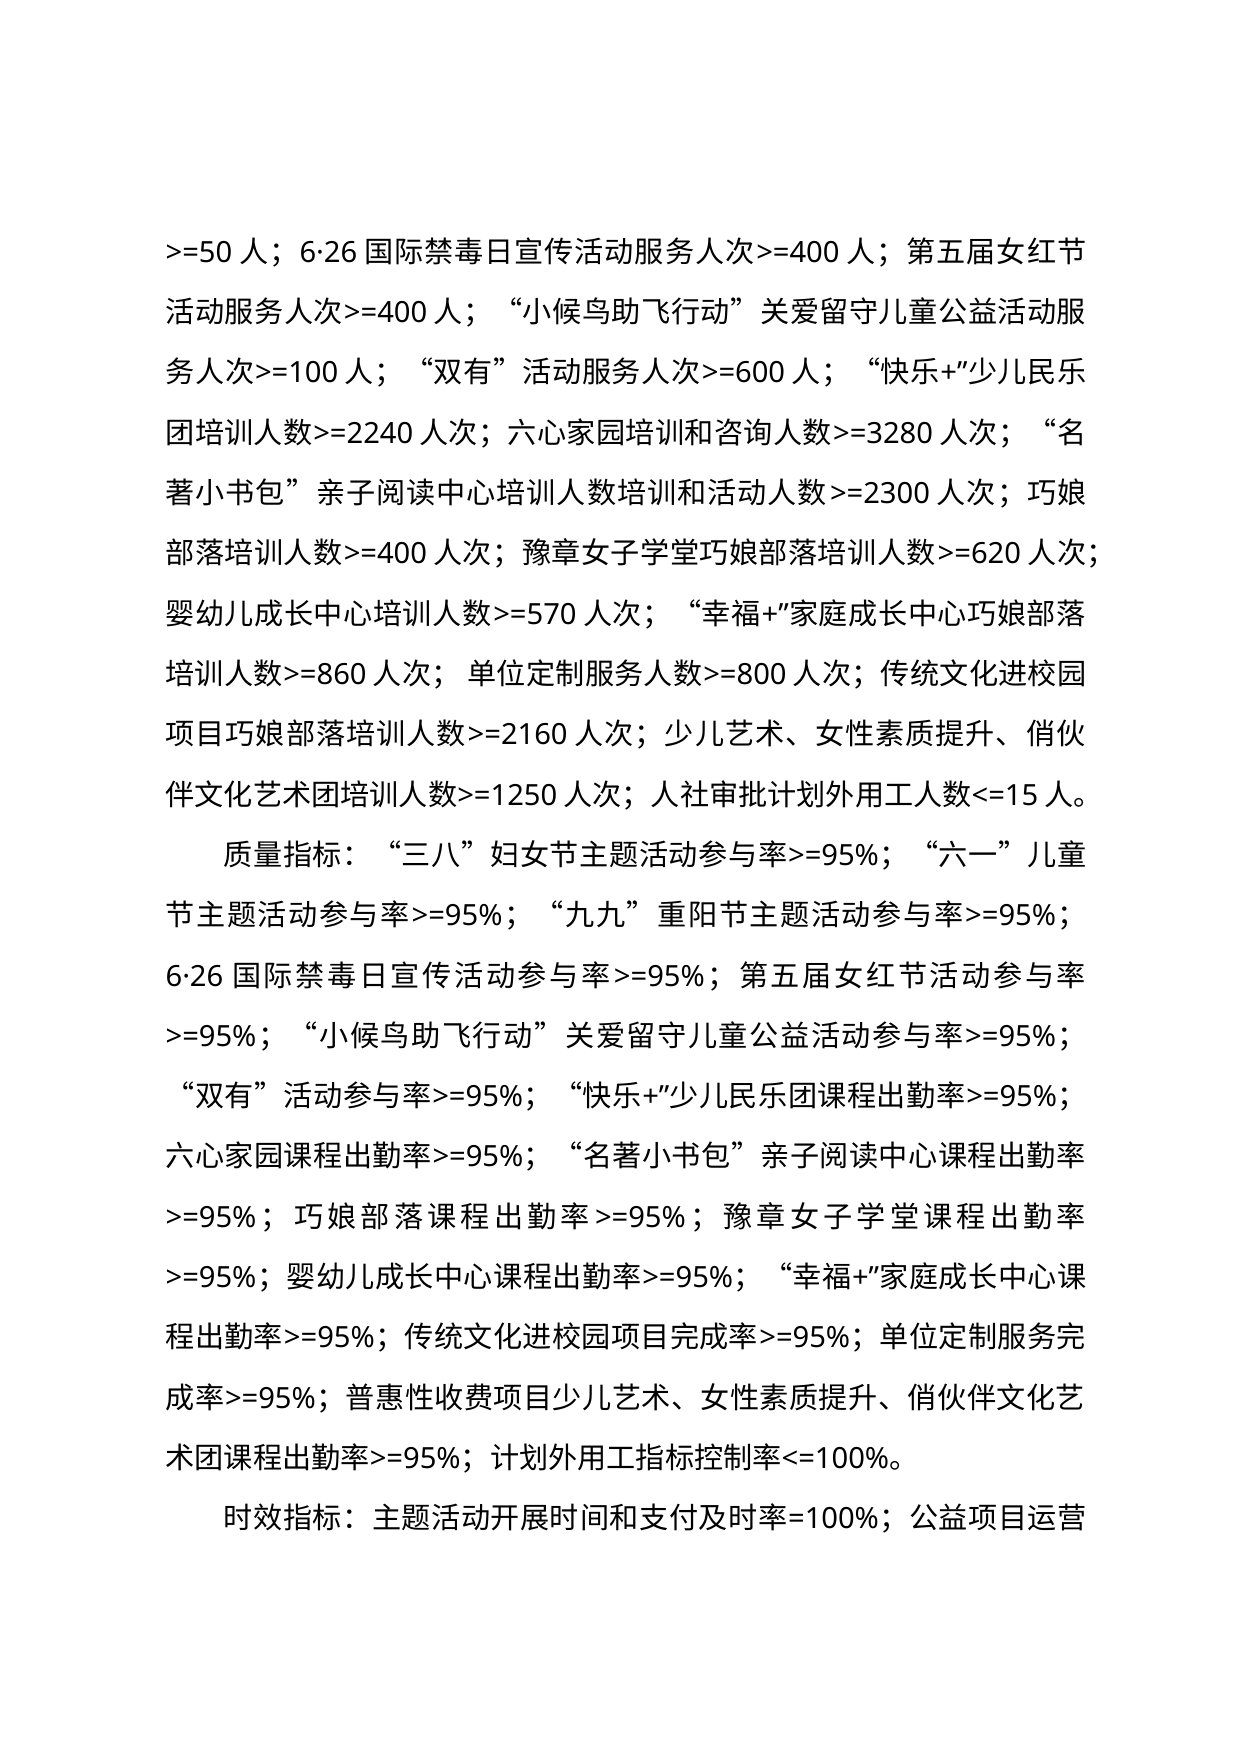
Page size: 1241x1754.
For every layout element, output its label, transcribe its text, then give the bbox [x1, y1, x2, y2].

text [165, 219, 1087, 822]
text 质量指标：“三八”妇女节主题活动参与率>=95%；“六一”儿童节主题活动参与率>=95%；“九九”重阳节主题活动参与率>=95%；6·26国际禁毒日宣传活动参与率>=95%；第五届女红节活动参与率>=95%；“小候鸟助飞行动”关爱留守儿童公益活动参与率>=95%；“双有”活动参与率>=95%；“快乐+”少儿民乐团课程出勤率>=95%；六心家园课程出勤率>=95%；“名著小书包”亲子阅读中心课程出勤率>=95%；巧娘部落课程出勤率>=95%；豫章女子学堂课程出勤率>=95%；婴幼儿成长中心课程出勤率>=95%；“幸福+”家庭成长中心课程出勤率>=95%；传统文化进校园项目完成率>=95%；单位定制服务完成率>=95%；普惠性收费项目少儿艺术、女性素质提升、俏伙伴文化艺术团课程出勤率>=95%；计划外用工指标控制率<=100%。 [165, 822, 1087, 1486]
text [165, 1486, 1087, 1546]
